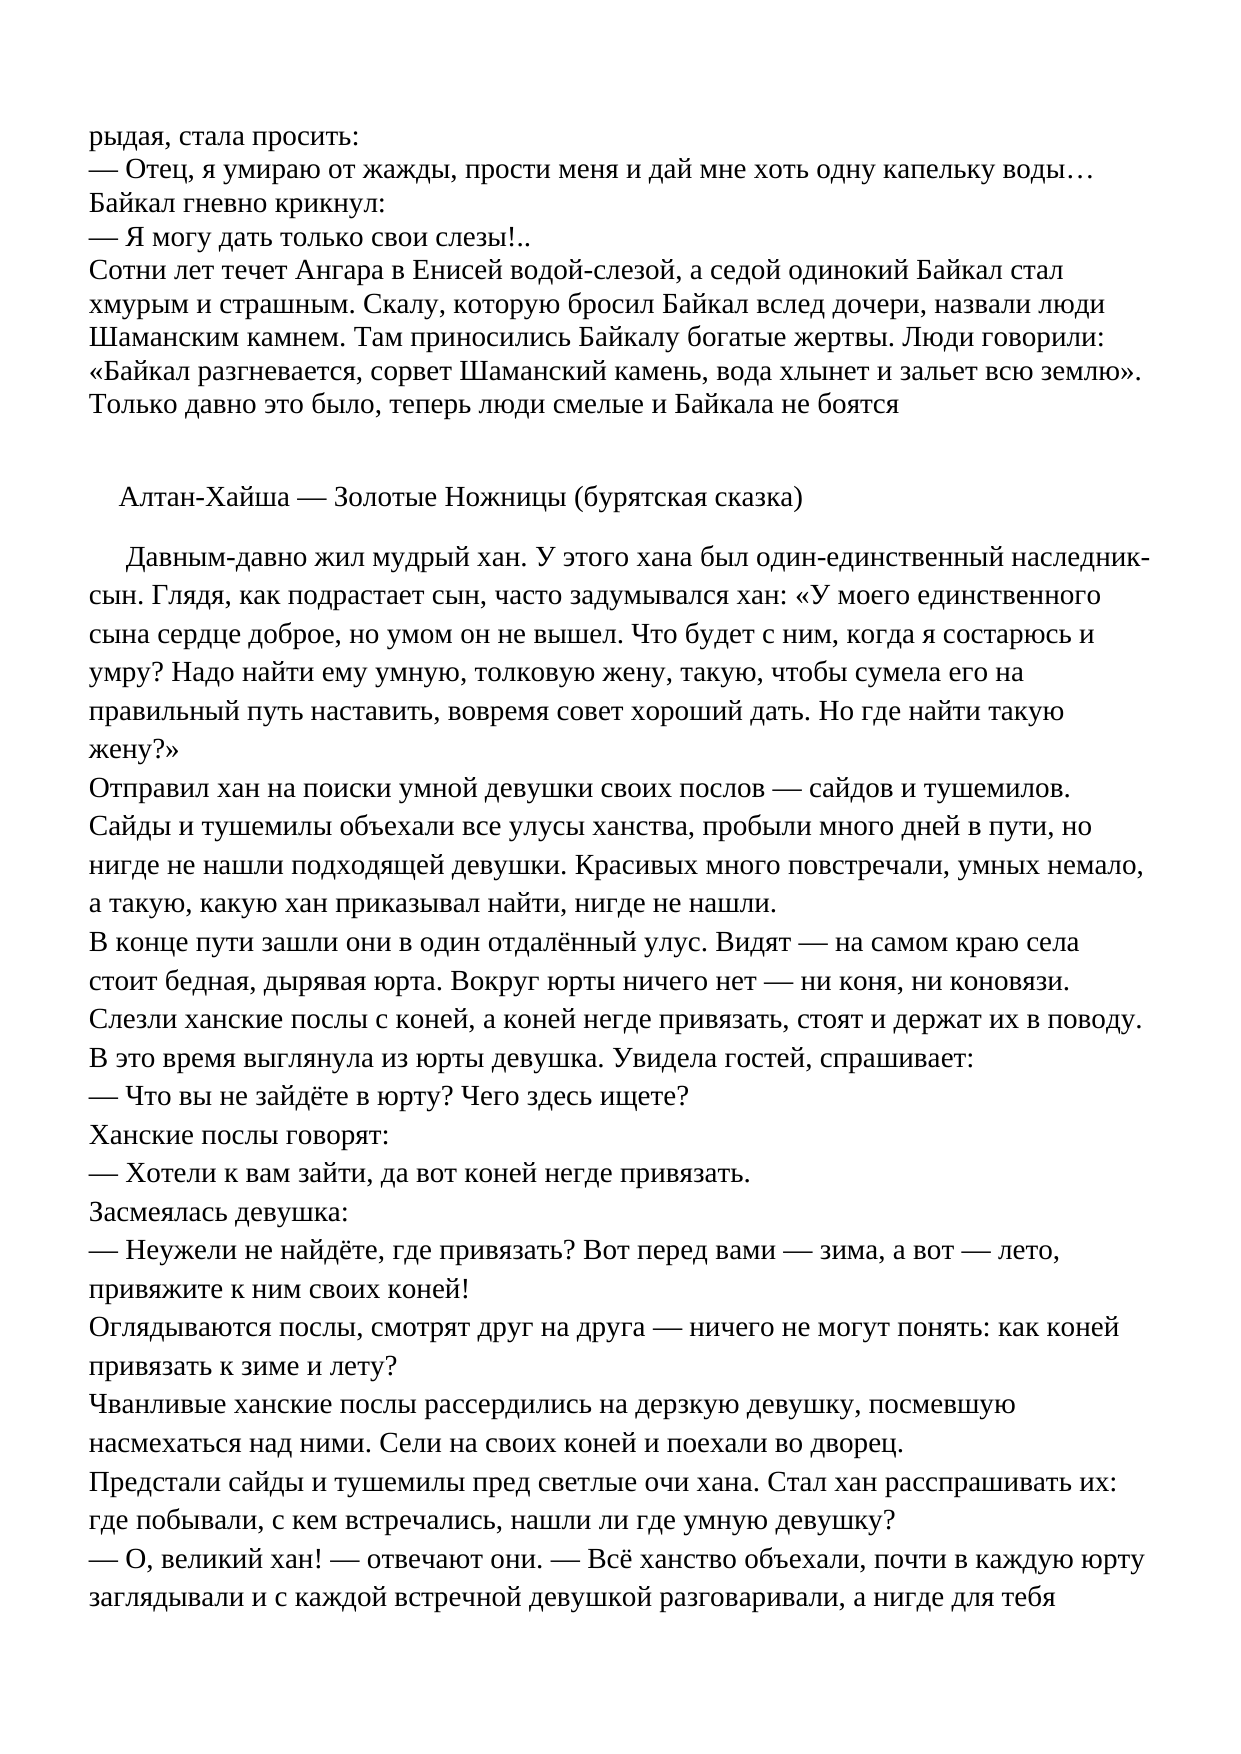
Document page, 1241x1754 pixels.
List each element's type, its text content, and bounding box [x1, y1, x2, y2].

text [89, 539, 1152, 1613]
text Алтан-Хайша — Золотые Ножницы (бурятская сказка) [89, 479, 1152, 513]
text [89, 118, 1152, 420]
